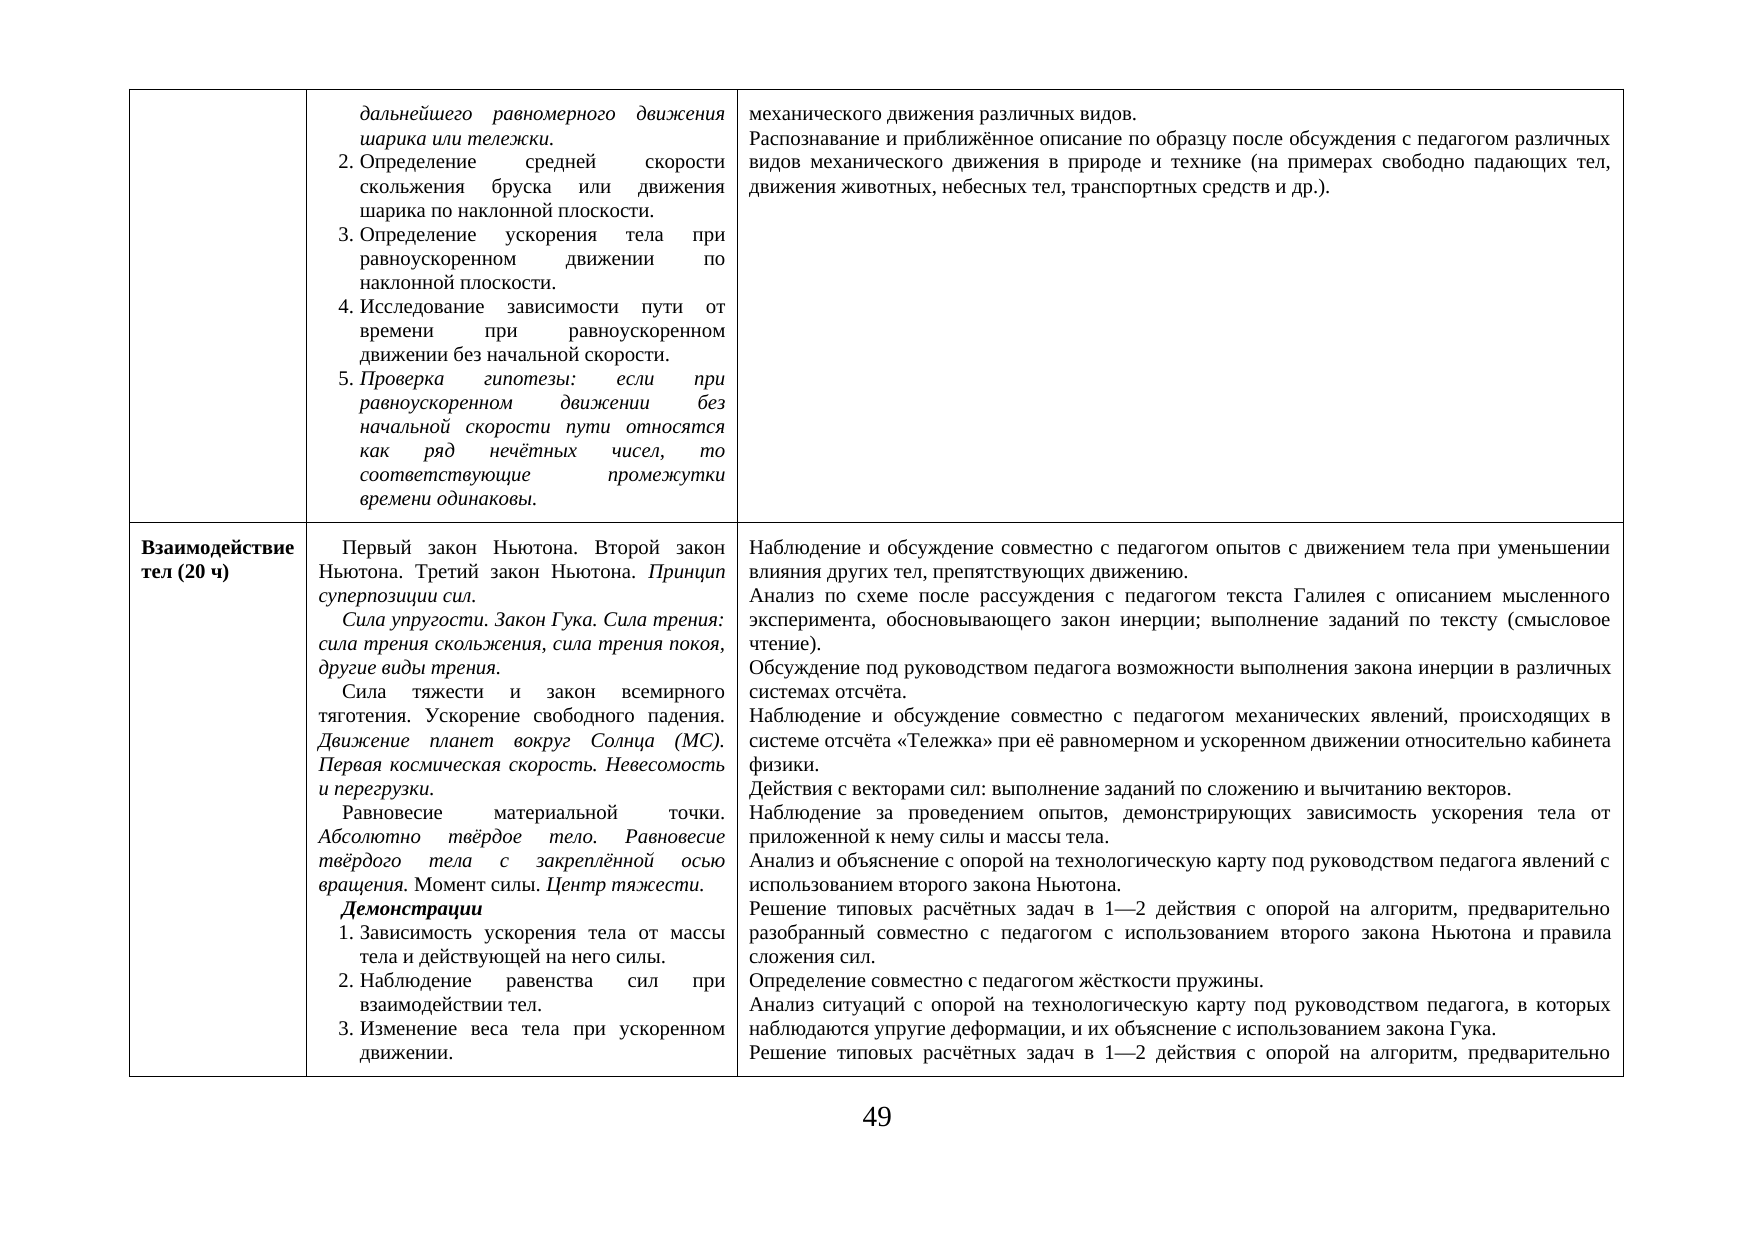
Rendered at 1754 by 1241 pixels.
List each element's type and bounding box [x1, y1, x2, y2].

table_cell [738, 523, 1623, 1076]
table_cell [307, 523, 737, 1076]
table_cell [130, 90, 306, 522]
table_cell [307, 90, 737, 522]
table_cell [738, 90, 1623, 522]
table_cell [130, 523, 306, 1076]
